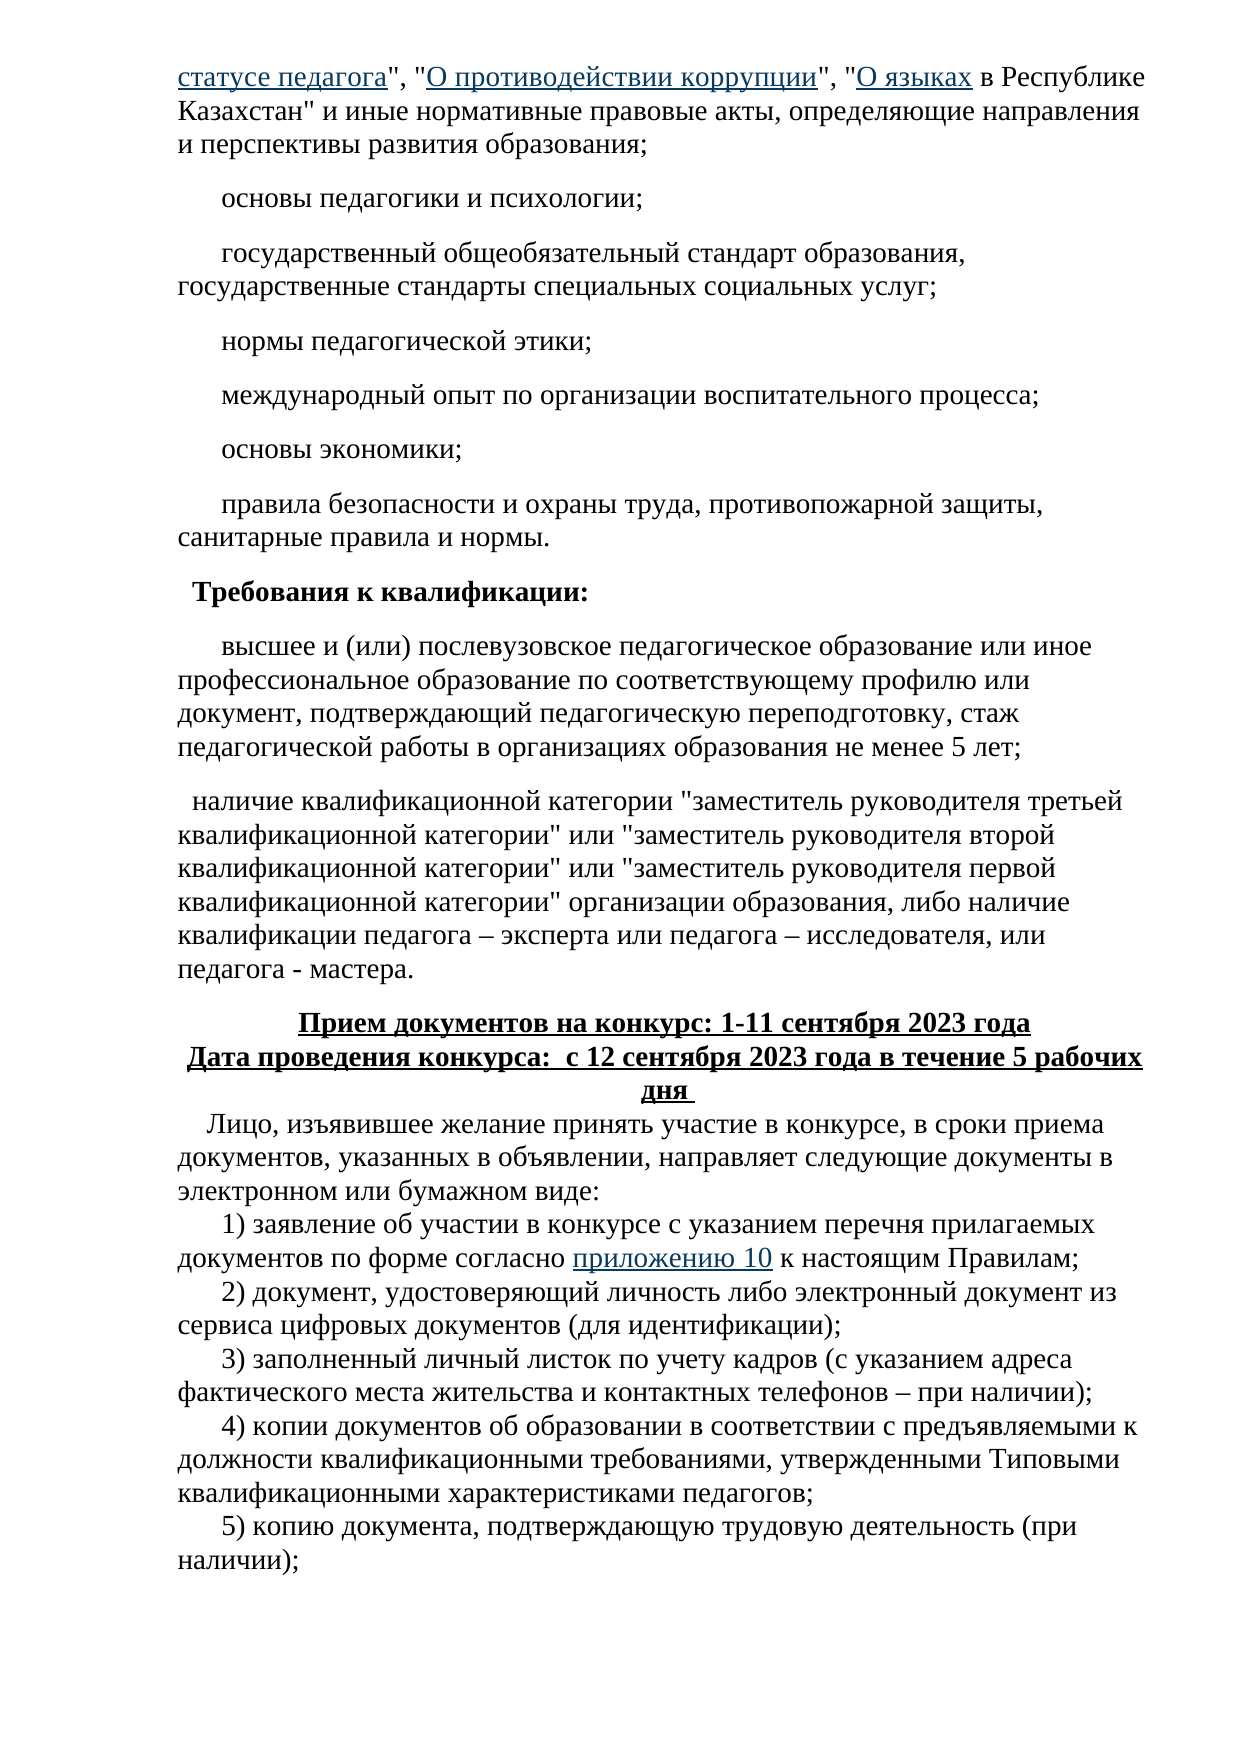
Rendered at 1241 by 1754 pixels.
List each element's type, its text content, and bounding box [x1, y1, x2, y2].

text высшее и (или) послевузовское педагогическое образование или иное профессиональное образование по соответствующему профилю или документ, подтверждающий педагогическую переподготовку, стаж педагогической работы в организациях образования не менее 5 лет; [177, 628, 1152, 762]
text нормы педагогической этики; [177, 323, 1152, 356]
text Лицо, изъявившее желание принять участие в конкурсе, в сроки приема документов, указанных в объявлении, направляет следующие документы в электронном или бумажном виде: [177, 1106, 1152, 1207]
text 5) копию документа, подтверждающую трудовую деятельность (при наличии); [177, 1508, 1152, 1576]
text основы экономики; [177, 432, 1152, 465]
text международный опыт по организации воспитательного процесса; [177, 377, 1152, 411]
text Дата проведения конкурса: с 12 сентября 2023 года в течение 5 рабочих дня [177, 1039, 1152, 1106]
text Требования к квалификации: [177, 574, 1152, 607]
text 1) заявление об участии в конкурсе с указанием перечня прилагаемых документов по форме согласно приложению 10 к настоящим Правилам; [177, 1207, 1152, 1274]
text правила безопасности и охраны труда, противопожарной защиты, санитарные правила и нормы. [177, 486, 1152, 553]
text основы педагогики и психологии; [177, 181, 1152, 214]
text 2) документ, удостоверяющий личность либо электронный документ из сервиса цифровых документов (для идентификации); [177, 1274, 1152, 1341]
text Прием документов на конкурс: 1-11 сентября 2023 года [177, 1005, 1152, 1039]
text государственный общеобязательный стандарт образования, государственные стандарты специальных социальных услуг; [177, 235, 1152, 302]
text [177, 59, 1152, 160]
text наличие квалификационной категории "заместитель руководителя третьей квалификационной категории" или "заместитель руководителя второй квалификационной категории" или "заместитель руководителя первой квалификационной категории" организации образования, либо наличие квалификации педагога – эксперта или педагога – исследователя, или педагога - мастера. [177, 783, 1152, 984]
text 3) заполненный личный листок по учету кадров (с указанием адреса фактического места жительства и контактных телефонов – при наличии); [177, 1341, 1152, 1408]
text 4) копии документов об образовании в соответствии с предъявляемыми к должности квалификационными требованиями, утвержденными Типовыми квалификационными характеристиками педагогов; [177, 1408, 1152, 1508]
